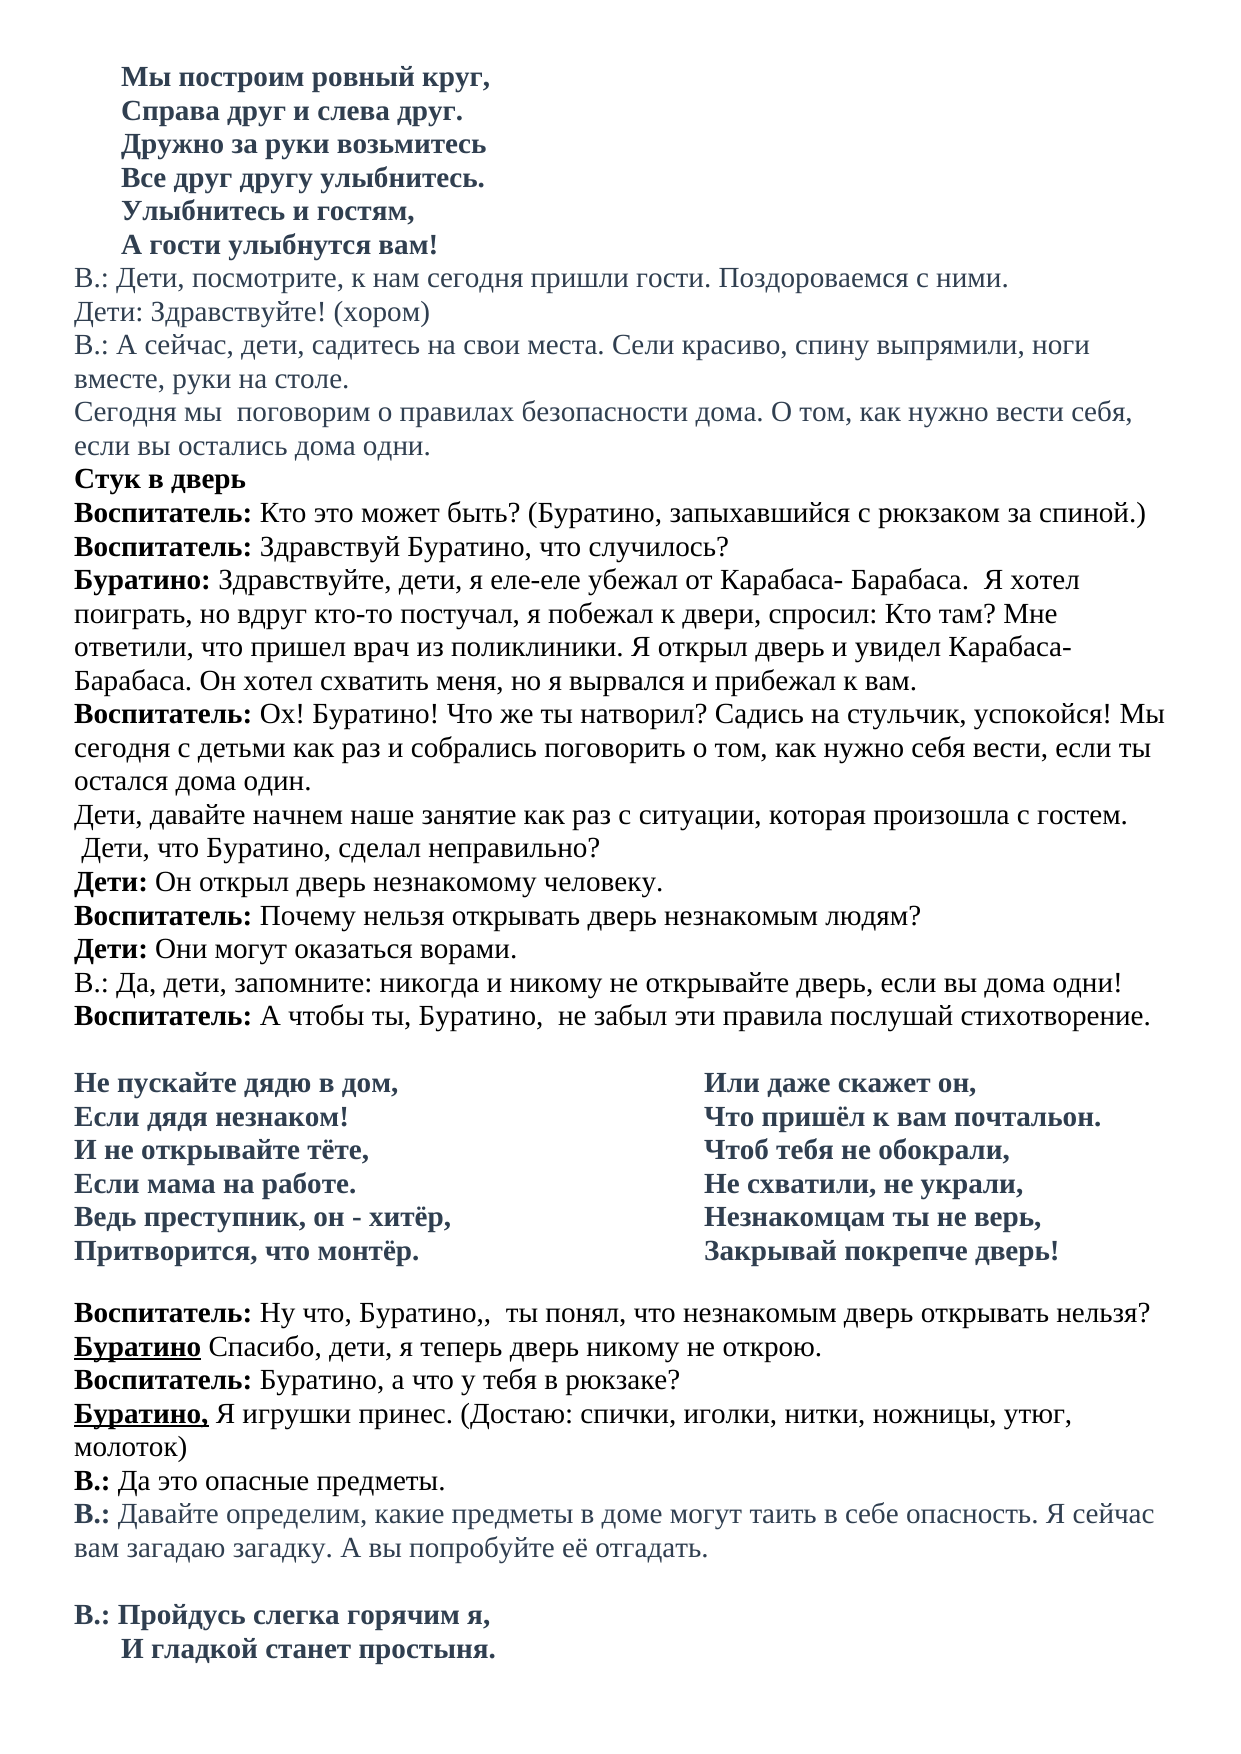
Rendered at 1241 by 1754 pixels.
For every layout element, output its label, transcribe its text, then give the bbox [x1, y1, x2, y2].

text Дети: Он открыл дверь незнакомому человеку. [74, 864, 1167, 898]
text Воспитатель: Буратино, а что у тебя в рюкзаке? [74, 1362, 1167, 1396]
text Стук в дверь [74, 462, 1167, 495]
text Улыбнитесь и гостям, [121, 193, 1167, 227]
text Все друг другу улыбнитесь. [121, 160, 1167, 193]
text Воспитатель: Почему нельзя открывать дверь незнакомым людям? [74, 898, 1167, 931]
text Не пускайте дядю в дом, Если дядя незнаком! И не открывайте тёте, Если мама на работе. Ведь преступник, он - хитёр, Притворится, что монтёр. [74, 1065, 583, 1295]
text В.: А сейчас, дети, садитесь на свои места. Сели красиво, спину выпрямили, ноги вместе, руки на столе. [74, 327, 1167, 394]
text В.: Да это опасные предметы. [74, 1463, 1167, 1497]
text Буратино Спасибо, дети, я теперь дверь никому не открою. [74, 1329, 1167, 1362]
text Мы построим ровный круг, [121, 59, 1167, 93]
text Или даже скажет он, Что пришёл к вам почтальон. Чтоб тебя не обокрали, Не схватили, не украли, Незнакомцам ты не верь, Закрывай покрепче дверь! [704, 1065, 1167, 1267]
text В.: Да, дети, запомните: никогда и никому не открывайте дверь, если вы дома одни! [74, 965, 1167, 998]
text Дети: Они могут оказаться ворами. [74, 931, 1167, 965]
text Воспитатель: Кто это может быть? (Буратино, запыхавшийся с рюкзаком за спиной.) [74, 495, 1167, 529]
text Буратино: Здравствуйте, дети, я еле-еле убежал от Карабаса- Барабаса. Я хотел поиграть, но вдруг кто-то постучал, я побежал к двери, спросил: Кто там? Мне ответили, что пришел врач из поликлиники. Я открыл дверь и увидел Карабаса- Барабаса. Он хотел схватить меня, но я вырвался и прибежал к вам. [74, 562, 1167, 696]
text В.: Давайте определим, какие предметы в доме могут таить в себе опасность. Я сейчас вам загадаю загадку. А вы попробуйте её отгадать. [74, 1497, 1167, 1564]
text Сегодня мы поговорим о правилах безопасности дома. О том, как нужно вести себя, если вы остались дома одни. [74, 394, 1167, 462]
text Дети, что Буратино, сделал неправильно? [74, 831, 1167, 864]
text Воспитатель: Ох! Буратино! Что же ты натворил? Садись на стульчик, успокойся! Мы сегодня с детьми как раз и собрались поговорить о том, как нужно себя вести, если ты остался дома один. [74, 696, 1167, 797]
text Воспитатель: Ну что, Буратино,, ты понял, что незнакомым дверь открывать нельзя? [74, 1295, 1167, 1329]
text Воспитатель: Здравствуй Буратино, что случилось? [74, 529, 1167, 562]
text Воспитатель: А чтобы ты, Буратино, не забыл эти правила послушай стихотворение. [74, 998, 1167, 1032]
text А гости улыбнутся вам! [121, 227, 1167, 260]
text Дети, давайте начнем наше занятие как раз с ситуации, которая произошла с гостем. [74, 797, 1167, 831]
text Справа друг и слева друг. [121, 93, 1167, 126]
text И гладкой станет простыня. [121, 1631, 1167, 1664]
text Дети: Здравствуйте! (хором) [74, 294, 1167, 327]
text В.: Пройдусь слегка горячим я, [74, 1597, 1167, 1631]
text Дружно за руки возьмитесь [121, 126, 1167, 160]
text В.: Дети, посмотрите, к нам сегодня пришли гости. Поздороваемся с ними. [74, 260, 1167, 294]
text Буратино, Я игрушки принес. (Достаю: спички, иголки, нитки, ножницы, утюг, молоток) [74, 1396, 1167, 1463]
